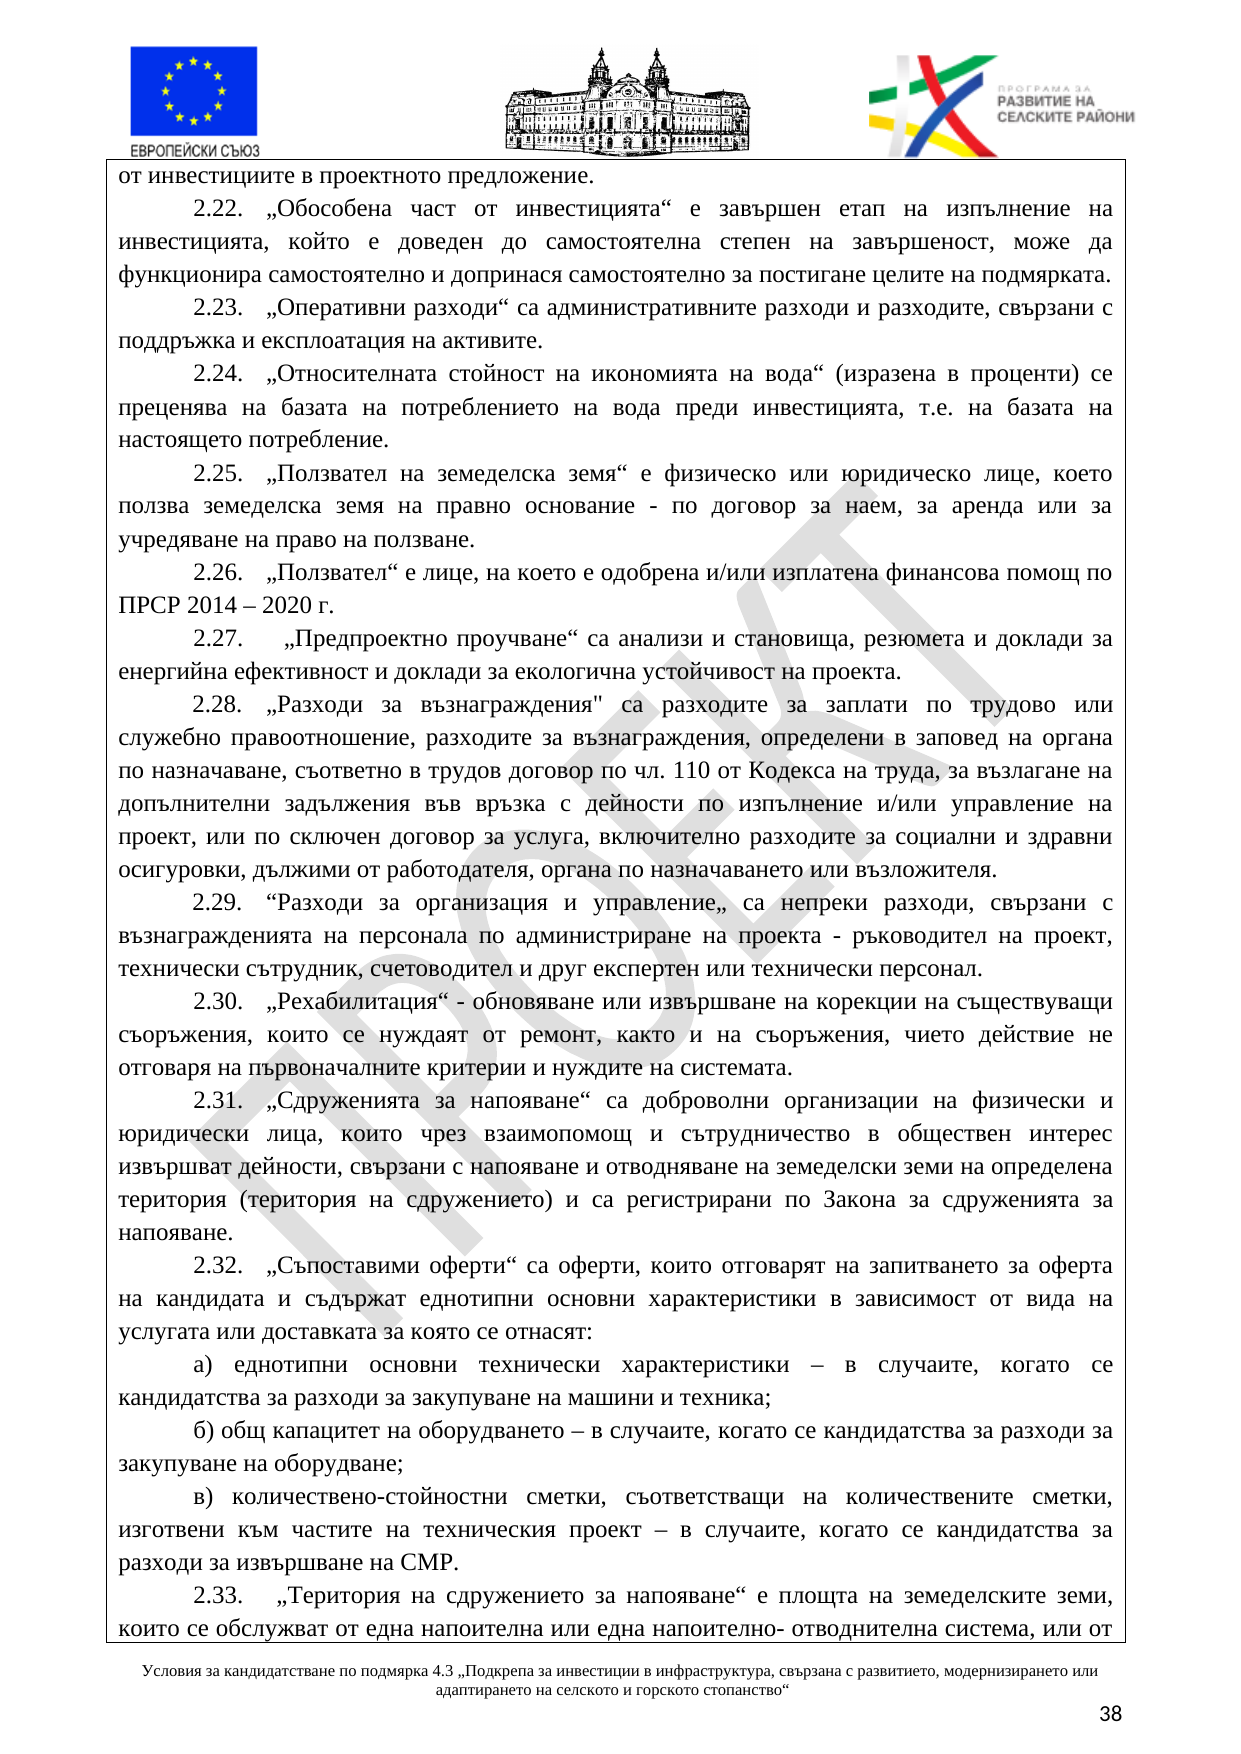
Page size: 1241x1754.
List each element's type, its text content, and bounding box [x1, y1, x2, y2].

picture [130, 45, 261, 159]
picture [869, 54, 1140, 160]
picture [499, 44, 760, 159]
